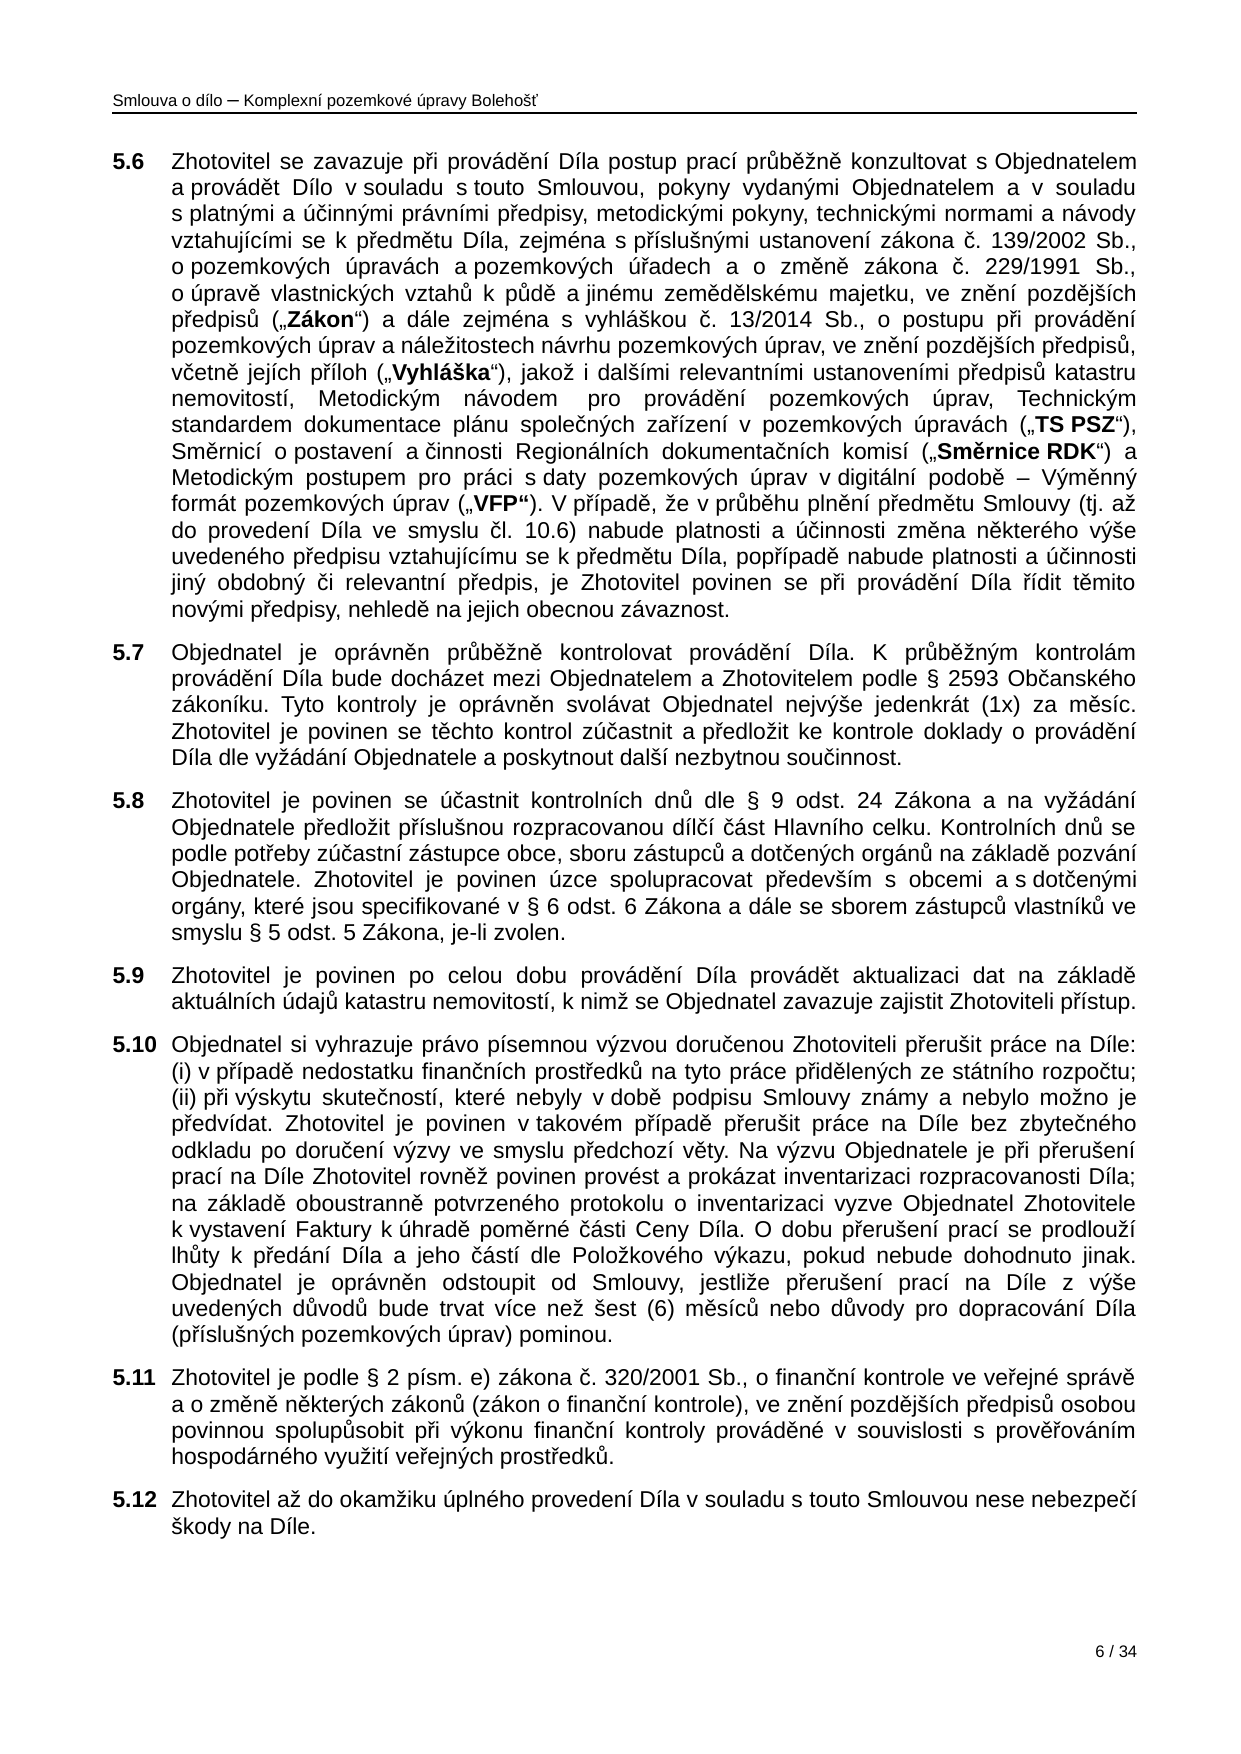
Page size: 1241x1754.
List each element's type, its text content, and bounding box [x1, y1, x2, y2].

text Zhotovitel až do okamžiku úplného provedení Díla v souladu s touto Smlouvou nese nebezpečí škody na Díle. [112, 1486, 1137, 1539]
text Zhotovitel je podle § 2 písm. e) zákona č. 320/2001 Sb., o finanční kontrole ve veřejné správě a o změně některých zákonů (zákon o finanční kontrole), ve znění pozdějších předpisů osobou povinnou spolupůsobit při výkonu finanční kontroly prováděné v souvislosti s prověřováním hospodárného využití veřejných prostředků. [112, 1364, 1137, 1470]
text Objednatel si vyhrazuje právo písemnou výzvou doručenou Zhotoviteli přerušit práce na Díle: (i) v případě nedostatku finančních prostředků na tyto práce přidělených ze státního rozpočtu; (ii) při výskytu skutečností, které nebyly v době podpisu Smlouvy známy a nebylo možno je předvídat. Zhotovitel je povinen v takovém případě přerušit práce na Díle bez zbytečného odkladu po doručení výzvy ve smyslu předchozí věty. Na výzvu Objednatele je při přerušení prací na Díle Zhotovitel rovněž povinen provést a prokázat inventarizaci rozpracovanosti Díla; na základě oboustranně potvrzeného protokolu o inventarizaci vyzve Objednatel Zhotovitele k vystavení Faktury k úhradě poměrné části Ceny Díla. O dobu přerušení prací se prodlouží lhůty k předání Díla a jeho částí dle Položkového výkazu, pokud nebude dohodnuto jinak. Objednatel je oprávněn odstoupit od Smlouvy, jestliže přerušení prací na Díle z výše uvedených důvodů bude trvat více než šest (6) měsíců nebo důvody pro dopracování Díla (příslušných pozemkových úprav) pominou. [112, 1031, 1137, 1348]
text Zhotovitel je povinen se účastnit kontrolních dnů dle § 9 odst. 24 Zákona a na vyžádání Objednatele předložit příslušnou rozpracovanou dílčí část Hlavního celku. Kontrolních dnů se podle potřeby zúčastní zástupce obce, sboru zástupců a dotčených orgánů na základě pozvání Objednatele. Zhotovitel je povinen úzce spolupracovat především s obcemi a s dotčenými orgány, které jsou specifikované v § 6 odst. 6 Zákona a dále se sborem zástupců vlastníků ve smyslu § 5 odst. 5 Zákona, je-li zvolen. [112, 787, 1137, 945]
text Zhotovitel se zavazuje při provádění Díla postup prací průběžně konzultovat s Objednatelem a provádět Dílo v souladu s touto Smlouvou, pokyny vydanými Objednatelem a v souladu s platnými a účinnými právními předpisy, metodickými pokyny, technickými normami a návody vztahujícími se k předmětu Díla, zejména s příslušnými ustanovení zákona č. 139/2002 Sb., o pozemkových úpravách a pozemkových úřadech a o změně zákona č. 229/1991 Sb., o úpravě vlastnických vztahů k půdě a jinému zemědělskému majetku, ve znění pozdějších předpisů („Zákon“) a dále zejména s vyhláškou č. 13/2014 Sb., o postupu při provádění pozemkových úprav a náležitostech návrhu pozemkových úprav, ve znění pozdějších předpisů, včetně jejích příloh („Vyhláška“), jakož i dalšími relevantními ustanoveními předpisů katastru nemovitostí, Metodickým návodem pro provádění pozemkových úprav, Technickým standardem dokumentace plánu společných zařízení v pozemkových úpravách („TS PSZ“), Směrnicí o postavení a činnosti Regionálních dokumentačních komisí („Směrnice RDK“) a Metodickým postupem pro práci s daty pozemkových úprav v digitální podobě – Výměnný formát pozemkových úprav („VFP“). V případě, že v průběhu plnění předmětu Smlouvy (tj. až do provedení Díla ve smyslu čl. 10.6) nabude platnosti a účinnosti změna některého výše uvedeného předpisu vztahujícímu se k předmětu Díla, popřípadě nabude platnosti a účinnosti jiný obdobný či relevantní předpis, je Zhotovitel povinen se při provádění Díla řídit těmito novými předpisy, nehledě na jejich obecnou závaznost. [112, 148, 1137, 622]
text Objednatel je oprávněn průběžně kontrolovat provádění Díla. K průběžným kontrolám provádění Díla bude docházet mezi Objednatelem a Zhotovitelem podle § 2593 Občanského zákoníku. Tyto kontroly je oprávněn svolávat Objednatel nejvýše jedenkrát (1x) za měsíc. Zhotovitel je povinen se těchto kontrol zúčastnit a předložit ke kontrole doklady o provádění Díla dle vyžádání Objednatele a poskytnout další nezbytnou součinnost. [112, 639, 1137, 771]
text Zhotovitel je povinen po celou dobu provádění Díla provádět aktualizaci dat na základě aktuálních údajů katastru nemovitostí, k nimž se Objednatel zavazuje zajistit Zhotoviteli přístup. [112, 962, 1137, 1015]
